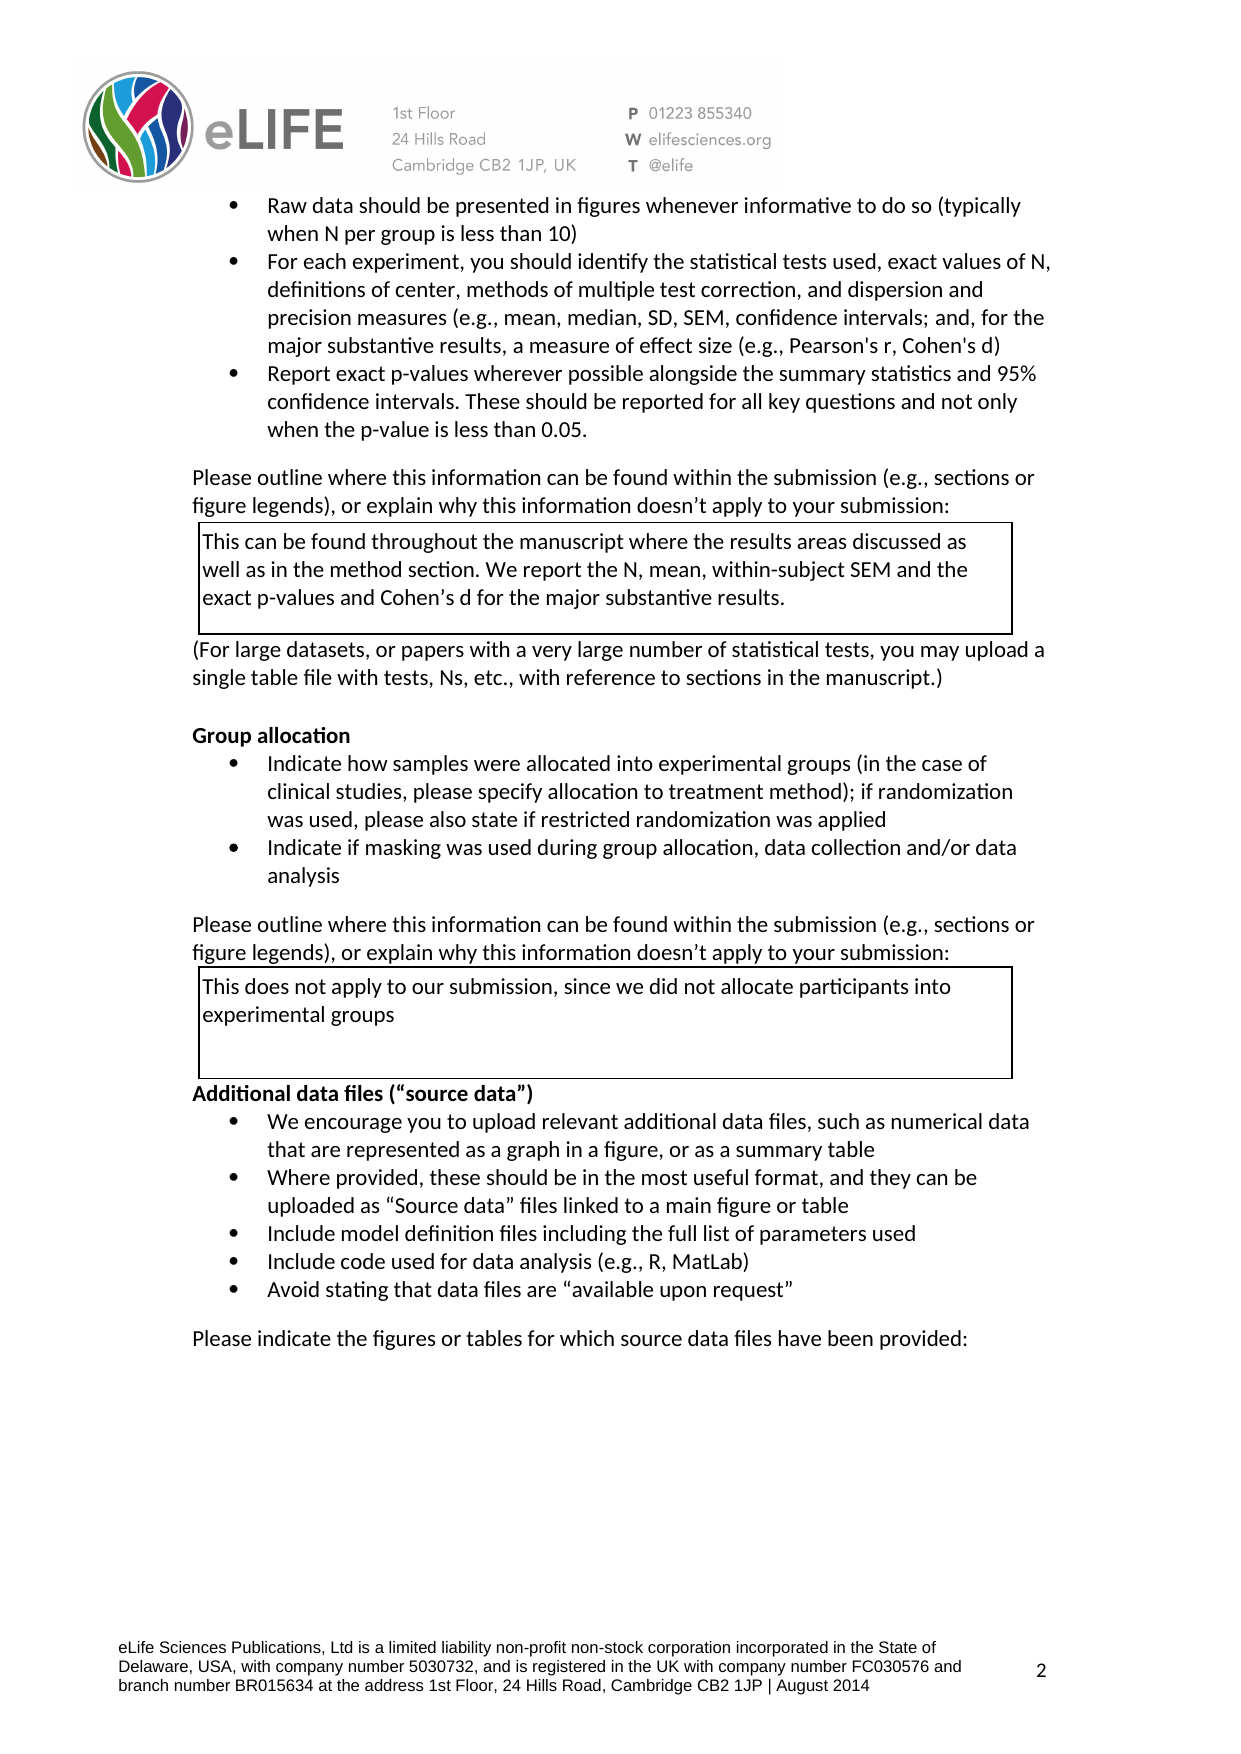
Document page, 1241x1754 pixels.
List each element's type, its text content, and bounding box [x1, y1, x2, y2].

list Include code used for data analysis (e.g., R, MatLab) [229, 1247, 1053, 1276]
list We encourage you to upload relevant additional data files, such as numerical data that are represented as a graph in a figure, or as a summary table [229, 1107, 1053, 1163]
text This does not apply to our submission, since we did not allocate participants into experimental groups [200, 970, 1011, 1028]
text (For large datasets, or papers with a very large number of statistical tests, you may upload a single table file with tests, Ns, etc., with reference to sections in the manuscript.) [192, 547, 1053, 691]
list For each experiment, you should identify the statistical tests used, exact values of N, definitions of center, methods of multiple test correction, and dispersion and precision measures (e.g., mean, median, SD, SEM, confidence intervals; and, for the major substantive results, a measure of effect size (e.g., Pearson's r, Cohen's d) [229, 247, 1053, 359]
list Report exact p-values wherever possible alongside the summary statistics and 95% confidence intervals. These should be reported for all key questions and not only when the p-value is less than 0.05. [229, 359, 1053, 443]
text Additional data files (“source data”) [192, 996, 1053, 1107]
list Avoid stating that data files are “available upon request” [229, 1276, 1053, 1303]
text This can be found throughout the manuscript where the results areas discussed as well as in the method section. We report the N, mean, within-subject SEM and the exact p-values and Cohen’s d for the major substantive results. [200, 525, 1011, 613]
text Group allocation [192, 721, 1053, 749]
list Include model definition files including the full list of parameters used [229, 1219, 1053, 1247]
list Raw data should be presented in figures whenever informative to do so (typically when N per group is less than 10) [229, 191, 1053, 247]
list Indicate how samples were allocated into experimental groups (in the case of clinical studies, please specify allocation to treatment method); if randomization was used, please also state if restricted randomization was applied [229, 749, 1053, 833]
list Where provided, these should be in the most useful format, and they can be uploaded as “Source data” files linked to a main figure or table [229, 1163, 1053, 1219]
list Indicate if masking was used during group allocation, data collection and/or data analysis [229, 833, 1053, 889]
text Please indicate the figures or tables for which source data files have been provided: [192, 1324, 1053, 1352]
picture [73, 59, 784, 191]
